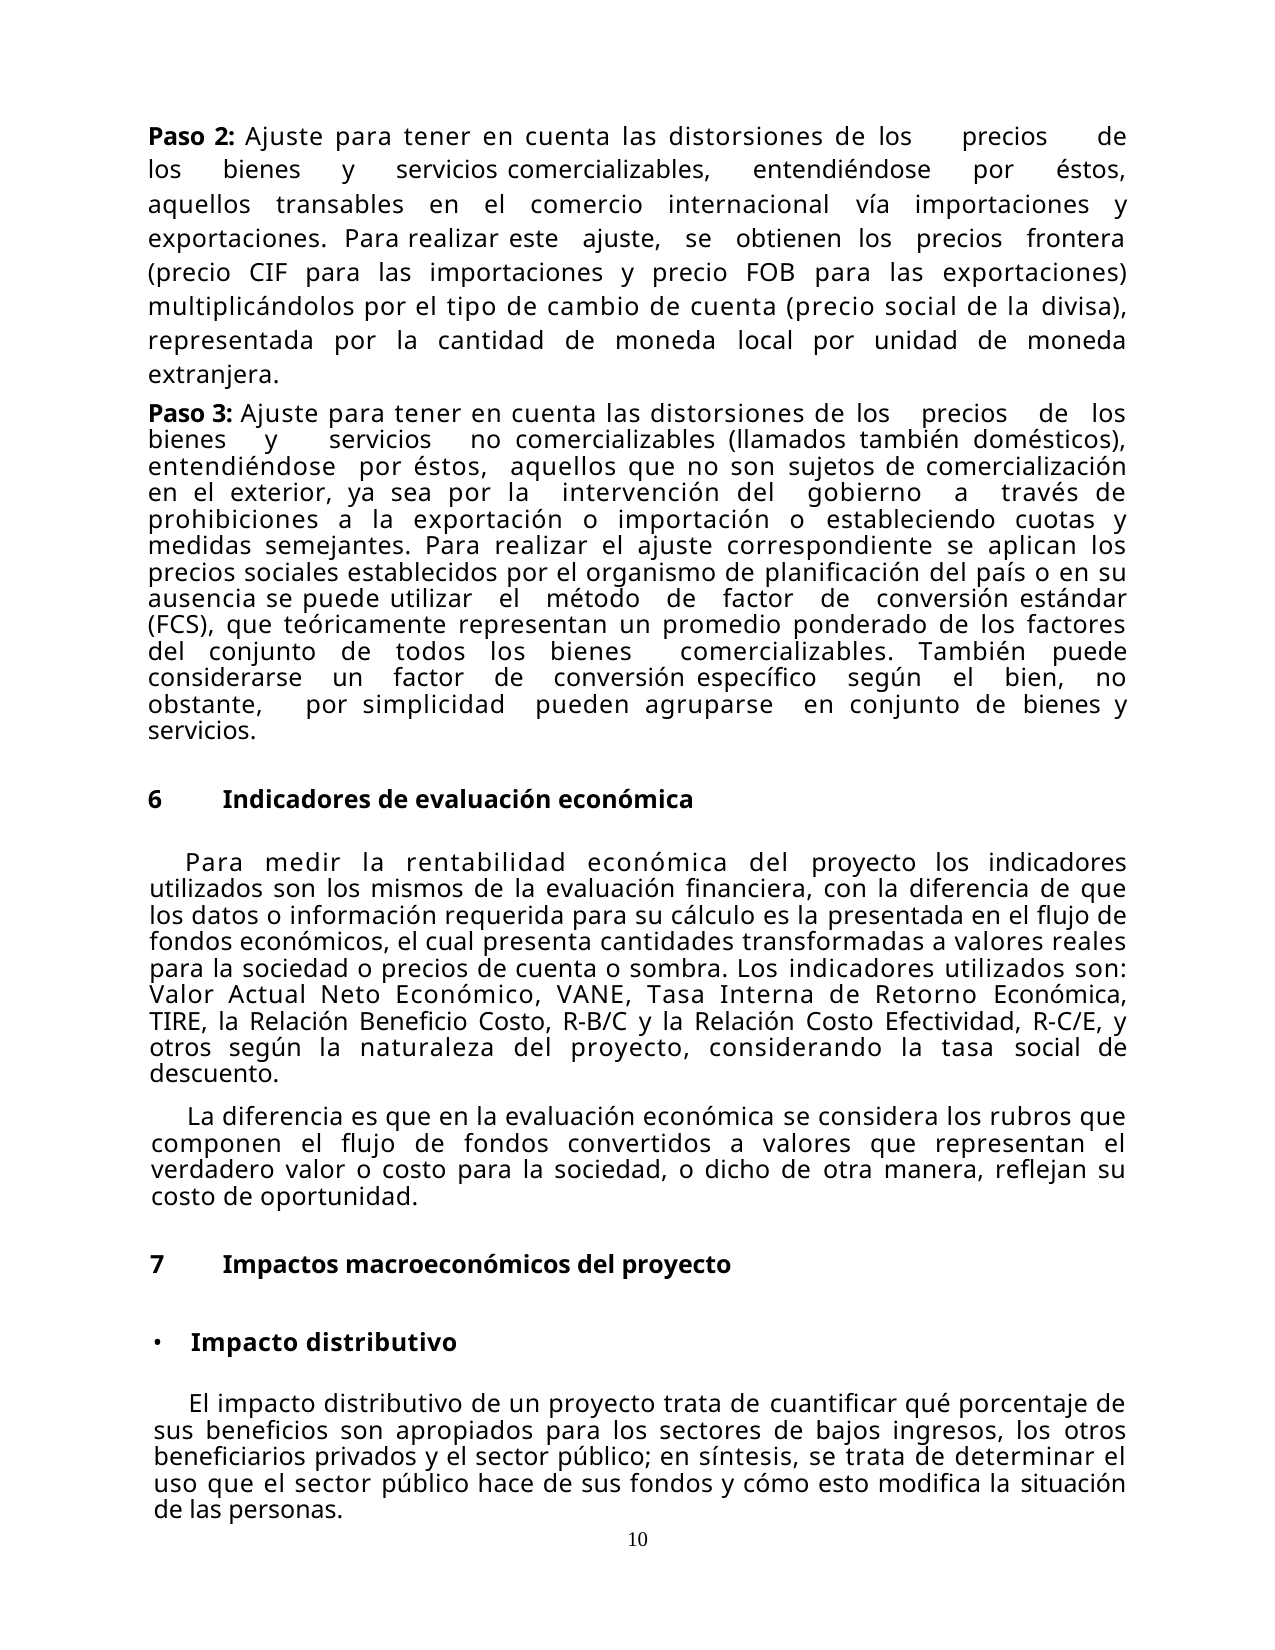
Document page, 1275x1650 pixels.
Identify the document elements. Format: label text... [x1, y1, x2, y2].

text Para medir la rentabilidad económica del proyecto los indicadores utilizados son los mismos de la evaluación financiera, con la diferencia de que los datos o información requerida para su cálculo es la presentada en el flujo de fondos económicos, el cual presenta cantidades transformadas a valores reales para la sociedad o precios de cuenta o sombra. Los indicadores utilizados son: Valor Actual Neto Económico, VANE, Tasa Interna de Retorno Económica, TIRE, la Relación Beneficio Costo, R-B/C y la Relación Costo Efectividad, R-C/E, y otros según la naturaleza del proyecto, considerando la tasa social de descuento. [149, 850, 1127, 1088]
text • Impacto distributivo [153, 1324, 1127, 1359]
text El impacto distributivo de un proyecto trata de cuantificar qué porcentaje de sus beneficios son apropiados para los sectores de bajos ingresos, los otros beneficiarios privados y el sector público; en síntesis, se trata de determinar el uso que el sector público hace de sus fondos y cómo esto modifica la situación de las personas. [153, 1392, 1126, 1524]
text La diferencia es que en la evaluación económica se considera los rubros que componen el flujo de fondos convertidos a valores que representan el verdadero valor o costo para la sociedad, o dicho de otra manera, reflejan su costo de oportunidad. [151, 1105, 1126, 1211]
text 7 Impactos macroeconómicos del proyecto [150, 1247, 1127, 1281]
text Paso 3: Ajuste para tener en cuenta las distorsiones de los precios de los bienes y servicios no comercializables (llamados también domésticos), entendiéndose por éstos, aquellos que no son sujetos de comercialización en el exterior, ya sea por la intervención del gobierno a través de prohibiciones a la exportación o importación o estableciendo cuotas y medidas semejantes. Para realizar el ajuste correspondiente se aplican los precios sociales establecidos por el organismo de planificación del país o en su ausencia se puede utilizar el método de factor de conversión estándar (FCS), que teóricamente representan un promedio ponderado de los factores del conjunto de todos los bienes comercializables. También puede considerarse un factor de conversión específico según el bien, no obstante, por simplicidad pueden agruparse en conjunto de bienes y servicios. [148, 401, 1127, 745]
text 6 Indicadores de evaluación económica [148, 782, 1127, 816]
text Paso 2: Ajuste para tener en cuenta las distorsiones de los precios de los bienes y servicios comercializables, entendiéndose por éstos, aquellos transables en el comercio internacional vía importaciones y exportaciones. Para realizar este ajuste, se obtienen los precios frontera (precio CIF para las importaciones y precio FOB para las exportaciones) multiplicándolos por el tipo de cambio de cuenta (precio social de la divisa), representada por la cantidad de moneda local por unidad de moneda extranjera. [148, 118, 1127, 391]
